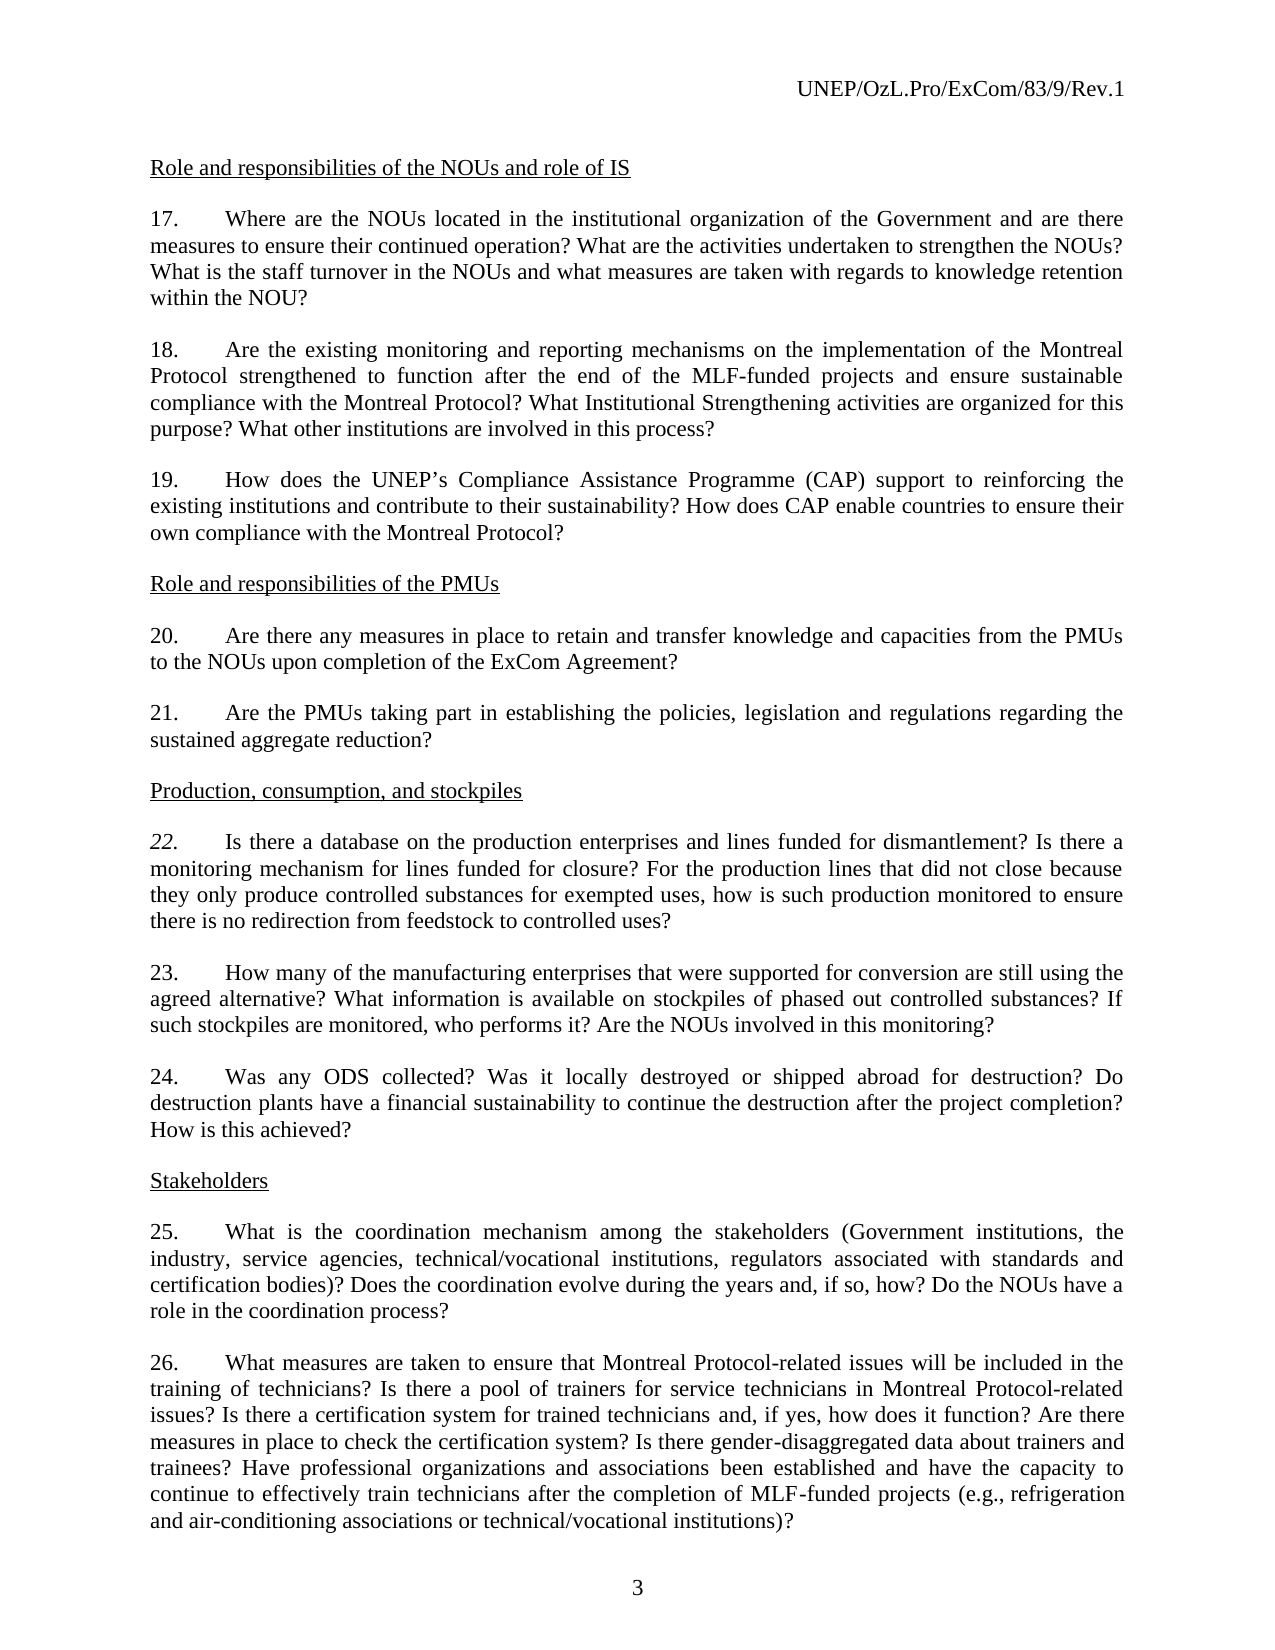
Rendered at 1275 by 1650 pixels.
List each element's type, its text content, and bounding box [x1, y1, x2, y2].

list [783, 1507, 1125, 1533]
list Are the PMUs taking part in establishing the policies, legislation and regulations regarding the sustained aggregate reduction? [150, 699, 1125, 752]
list Are the existing monitoring and reporting mechanisms on the implementation of the Montreal Protocol strengthened to function after the end of the MLF-funded projects and ensure sustainable compliance with the Montreal Protocol? What Institutional Strengthening activities are organized for this purpose? What other institutions are involved in this process? [150, 336, 1125, 441]
list Was any ODS collected? Was it locally destroyed or shipped abroad for destruction? Do destruction plants have a financial sustainability to continue the destruction after the project completion? How is this achieved? [150, 1063, 1125, 1142]
list Are there any measures in place to retain and transfer knowledge and capacities from the PMUs to the NOUs upon completion of the ExCom Agreement? [150, 622, 1125, 674]
list What is the coordination mechanism among the stakeholders (Government institutions, the industry, service agencies, technical/vocational institutions, regulators associated with standards and certification bodies)? Does the coordination evolve during the years and, if so, how? Do the NOUs have a role in the coordination process? [150, 1218, 1125, 1324]
list Role and responsibilities of the PMUs [150, 570, 1125, 597]
list Where are the NOUs located in the institutional organization of the Government and are there measures to ensure their continued operation? What are the activities undertaken to strengthen the NOUs? What is the staff turnover in the NOUs and what measures are taken with regards to knowledge retention within the NOU? [150, 205, 1125, 311]
list Is there a database on the production enterprises and lines funded for dismantlement? Is there a monitoring mechanism for lines funded for closure? For the production lines that did not close because they only produce controlled substances for exempted uses, how is such production monitored to ensure there is no redirection from feedstock to controlled uses? [150, 828, 1125, 934]
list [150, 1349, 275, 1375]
text Stakeholders [150, 1167, 1123, 1193]
text Production, consumption, and stockpiles [150, 777, 1125, 803]
list Role and responsibilities of the NOUs and role of IS [150, 154, 1125, 180]
list How does the UNEP’s Compliance Assistance Programme (CAP) support to reinforcing the existing institutions and contribute to their sustainability? How does CAP enable countries to ensure their own compliance with the Montreal Protocol? [150, 466, 1125, 545]
list What measures are taken to ensure that Montreal Protocol-related issues will be included in the training of technicians? Is there a pool of trainers for service technicians in Montreal Protocol-related issues? Is there a certification system for trained technicians and, if yes, how does it function? Are there measures in place to check the certification system? Is there gender-disaggregated data about trainers and trainees? Have professional organizations and associations been established and have the capacity to continue to effectively train technicians after the completion of MLF-funded projects (e.g., refrigeration and air-conditioning associations or technical/vocational institutions)? [150, 1401, 1125, 1481]
list How many of the manufacturing enterprises that were supported for conversion are still using the agreed alternative? What information is available on stockpiles of phased out controlled substances? If such stockpiles are monitored, who performs it? Are the NOUs involved in this monitoring? [150, 959, 1125, 1038]
